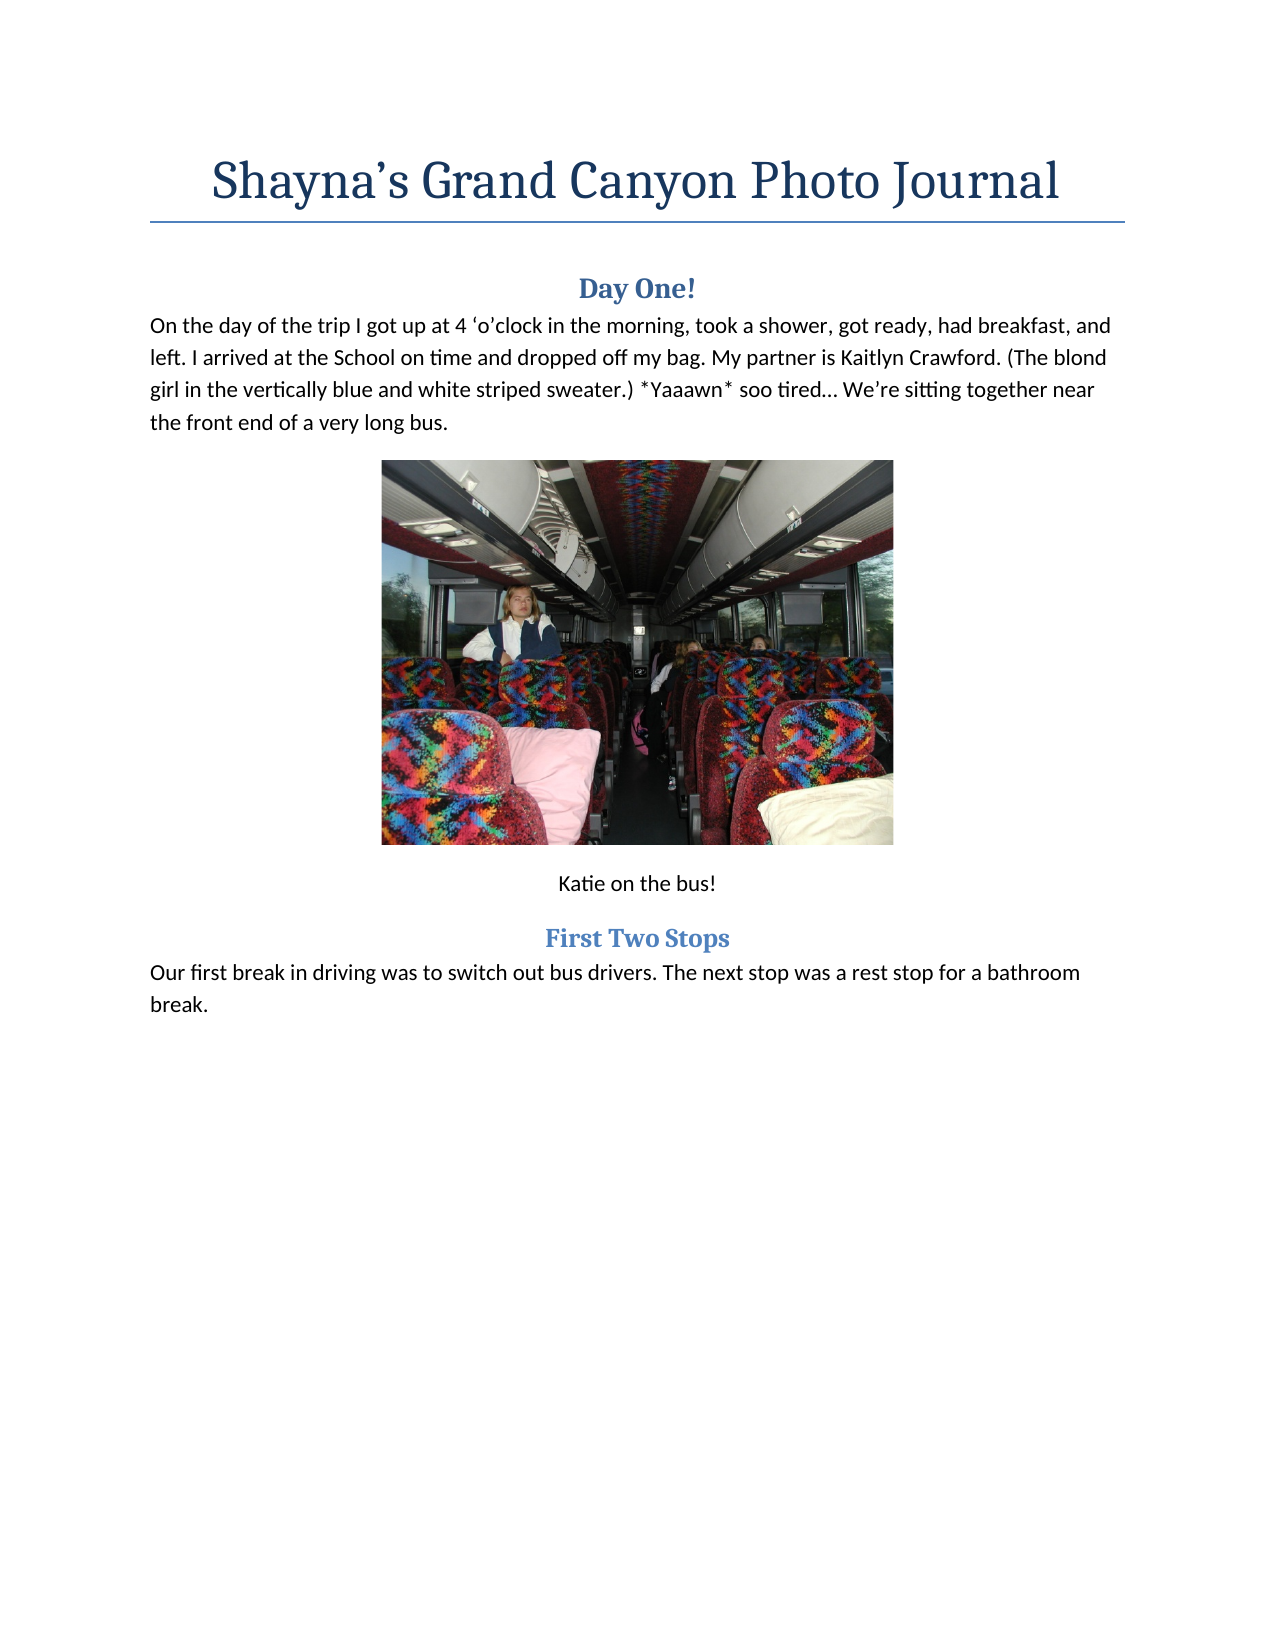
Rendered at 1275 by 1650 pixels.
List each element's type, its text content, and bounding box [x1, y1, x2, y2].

text Our first break in driving was to switch out bus drivers. The next stop was a rest stop for a bathroom break. [150, 958, 1125, 1018]
subtitle Day One! [150, 273, 1125, 306]
title Shayna’s Grand Canyon Photo Journal [150, 150, 1125, 221]
text Katie on the bus! [150, 869, 1125, 898]
text On the day of the trip I got up at 4 ‘o’clock in the morning, took a shower, got ready, had breakfast, and left. I arrived at the School on time and dropped off my bag. My partner is Kaitlyn Crawford. (The blond girl in the vertically blue and white striped sweater.) *Yaaawn* soo tired… We’re sitting together near the front end of a very long bus. [150, 311, 1125, 436]
subtitle First Two Stops [150, 923, 1125, 954]
picture [381, 460, 894, 845]
